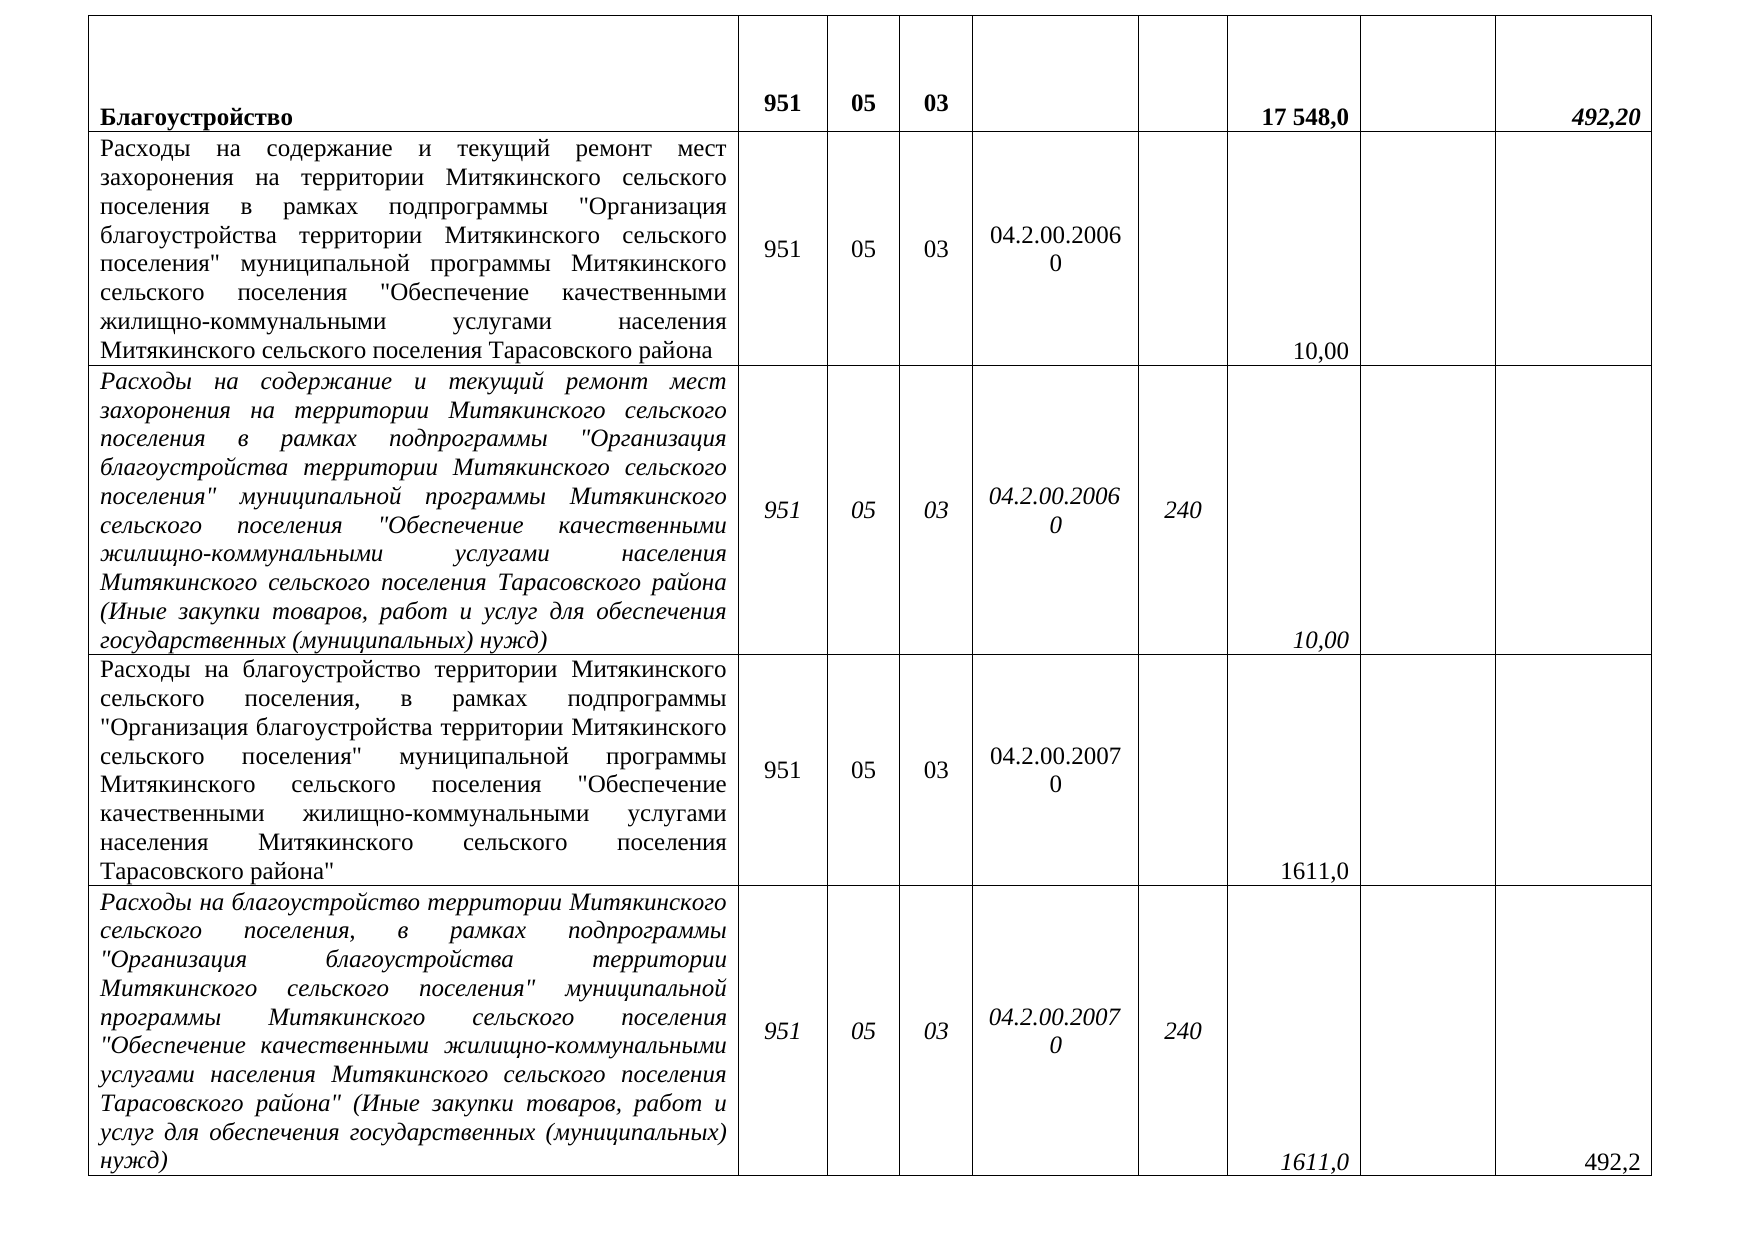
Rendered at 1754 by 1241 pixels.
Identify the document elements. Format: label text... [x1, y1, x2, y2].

table_cell 05 [828, 366, 899, 653]
table_cell [1361, 132, 1495, 365]
table_cell 04.2.00.20070 [973, 655, 1138, 884]
table_cell [1139, 655, 1227, 884]
table_cell 04.2.00.20060 [973, 132, 1138, 365]
table_cell [1361, 366, 1495, 653]
table_cell 240 [1139, 886, 1227, 1175]
table_cell [1139, 16, 1227, 131]
table_cell 1611,0 [1228, 655, 1360, 884]
table_cell 03 [900, 16, 972, 131]
table_cell 05 [828, 132, 899, 365]
table_cell 951 [739, 655, 827, 884]
table_cell Благоустройство [89, 16, 738, 131]
table_cell [1139, 132, 1227, 365]
table_cell 10,00 [1228, 132, 1360, 365]
table_cell 17 548,0 [1228, 16, 1360, 131]
table_cell 10,00 [1228, 366, 1360, 653]
table_cell 951 [739, 16, 827, 131]
table_cell 240 [1139, 366, 1227, 653]
table_cell 05 [828, 886, 899, 1175]
table_cell 492,20 [1496, 16, 1651, 131]
table_cell 03 [900, 655, 972, 884]
table_cell [1496, 655, 1651, 884]
table_cell 05 [828, 655, 899, 884]
table_cell [1361, 886, 1495, 1175]
table_cell 951 [739, 366, 827, 653]
table_cell 951 [739, 132, 827, 365]
table_cell Расходы на благоустройство территории Митякинского сельского поселения, в рамках подпрограммы "Организация благоустройства территории Митякинского сельского поселения" муниципальной программы Митякинского сельского поселения "Обеспечение качественными жилищно-коммунальными услугами населения Митякинского сельского поселения Тарасовского района" (Иные закупки товаров, работ и услуг для обеспечения государственных (муниципальных) нужд) [89, 886, 738, 1175]
table_cell 03 [900, 886, 972, 1175]
table_cell 492,2 [1496, 886, 1651, 1175]
table_cell [1361, 16, 1495, 131]
table_cell [1496, 132, 1651, 365]
table_cell 04.2.00.20070 [973, 886, 1138, 1175]
table_cell 03 [900, 366, 972, 653]
table_cell 04.2.00.20060 [973, 366, 1138, 653]
table_cell 03 [900, 132, 972, 365]
table_cell [973, 16, 1138, 131]
table_cell 951 [739, 886, 827, 1175]
table_cell Расходы на содержание и текущий ремонт мест захоронения на территории Митякинского сельского поселения в рамках подпрограммы "Организация благоустройства территории Митякинского сельского поселения" муниципальной программы Митякинского сельского поселения "Обеспечение качественными жилищно-коммунальными услугами населения Митякинского сельского поселения Тарасовского района (Иные закупки товаров, работ и услуг для обеспечения государственных (муниципальных) нужд) [89, 366, 738, 653]
table_cell 05 [828, 16, 899, 131]
table_cell Расходы на содержание и текущий ремонт мест захоронения на территории Митякинского сельского поселения в рамках подпрограммы "Организация благоустройства территории Митякинского сельского поселения" муниципальной программы Митякинского сельского поселения "Обеспечение качественными жилищно-коммунальными услугами населения Митякинского сельского поселения Тарасовского района [89, 132, 738, 365]
table_cell [1496, 366, 1651, 653]
table_cell [1361, 655, 1495, 884]
table_cell 1611,0 [1228, 886, 1360, 1175]
table_cell Расходы на благоустройство территории Митякинского сельского поселения, в рамках подпрограммы "Организация благоустройства территории Митякинского сельского поселения" муниципальной программы Митякинского сельского поселения "Обеспечение качественными жилищно-коммунальными услугами населения Митякинского сельского поселения Тарасовского района" [89, 655, 738, 884]
